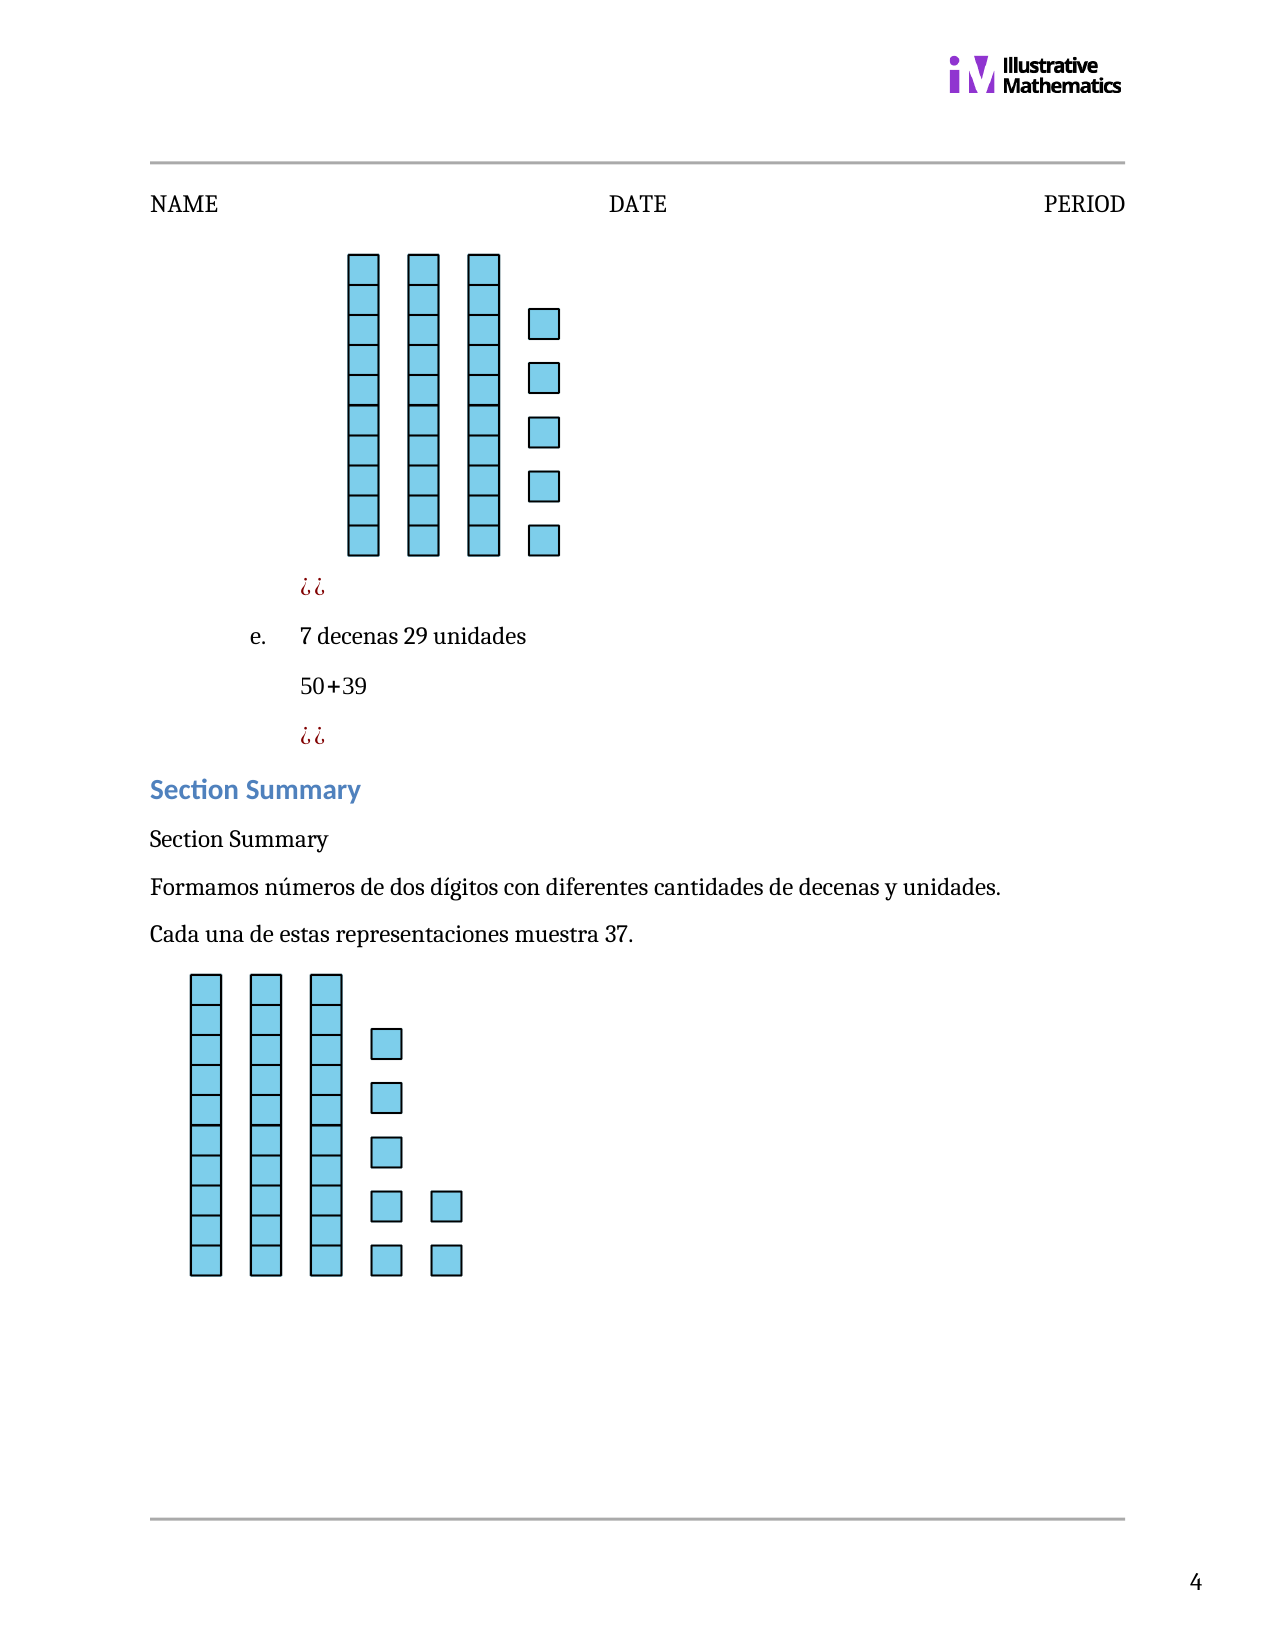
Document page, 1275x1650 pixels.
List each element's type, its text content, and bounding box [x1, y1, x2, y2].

picture [168, 967, 657, 1283]
text Section Summary [150, 825, 1125, 854]
text Cada una de estas representaciones muestra 37. [150, 920, 1125, 949]
subtitle Section Summary [150, 771, 1125, 806]
list 7 decenas 29 unidades [250, 622, 1125, 651]
text Formamos números de dos dígitos con diferentes cantidades de decenas y unidades. [150, 873, 1125, 901]
picture [318, 247, 634, 563]
picture [949, 55, 1121, 93]
